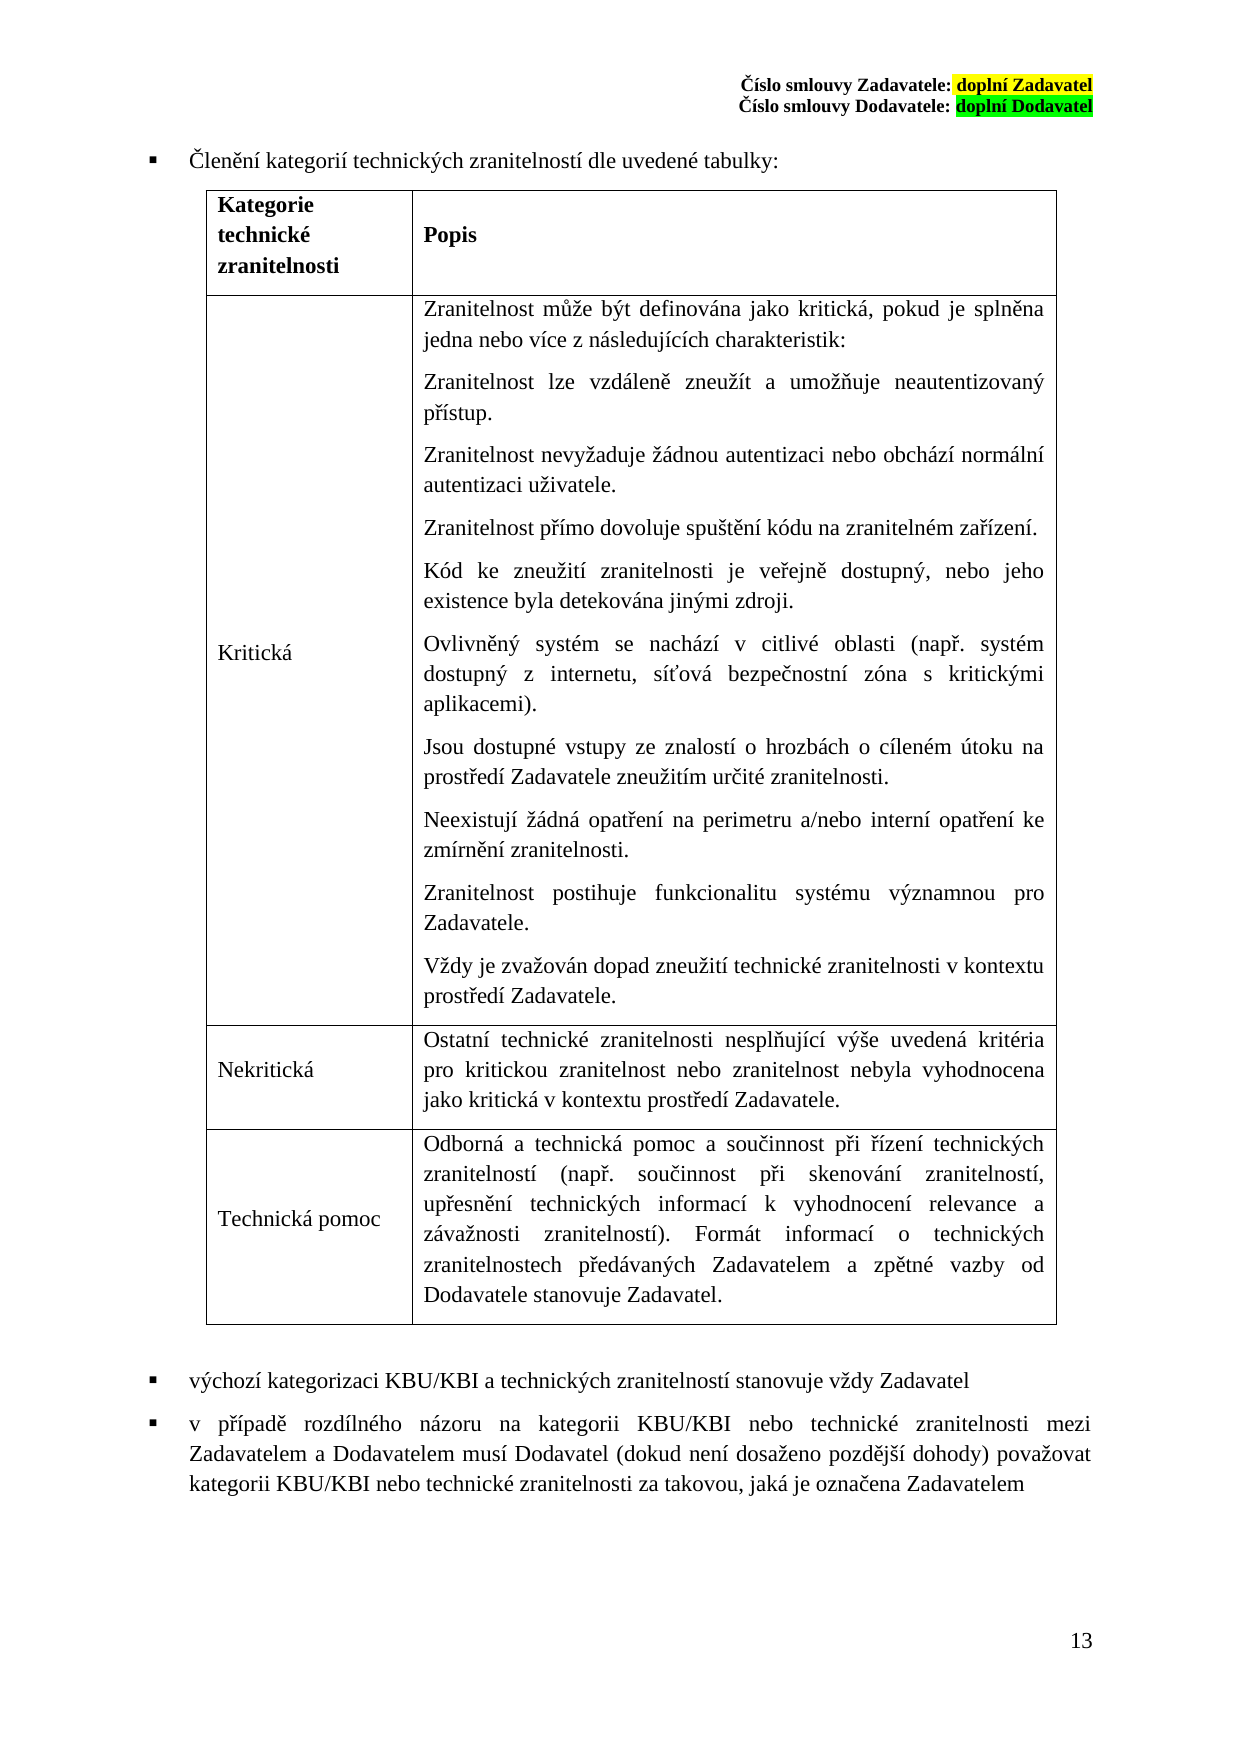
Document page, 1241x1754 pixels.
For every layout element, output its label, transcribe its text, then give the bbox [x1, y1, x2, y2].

table_cell Kritická [207, 296, 412, 1025]
list Členění kategorií technických zranitelností dle uvedené tabulky: [148, 148, 1093, 174]
table_cell Ostatní technické zranitelnosti nesplňující výše uvedená kritéria pro kritickou zranitelnost nebo zranitelnost nebyla vyhodnocena jako kritická v kontextu prostředí Zadavatele. [413, 1026, 1056, 1129]
table_cell Technická pomoc [207, 1130, 412, 1324]
table_header Kategorie technické zranitelnosti [207, 191, 412, 294]
table_cell Odborná a technická pomoc a součinnost při řízení technických zranitelností (např. součinnost při skenování zranitelností, upřesnění technických informací k vyhodnocení relevance a závažnosti zranitelností). Formát informací o technických zranitelnostech předávaných Zadavatelem a zpětné vazby od Dodavatele stanovuje Zadavatel. [413, 1130, 1056, 1324]
table_cell Zranitelnost může být definována jako kritická, pokud je splněna jedna nebo více z následujících charakteristik: Zranitelnost lze vzdáleně zneužít a umožňuje neautentizovaný přístup. Zranitelnost nevyžaduje žádnou autentizaci nebo obchází normální autentizaci uživatele. Zranitelnost přímo dovoluje spuštění kódu na zranitelném zařízení. Kód ke zneužití zranitelnosti je veřejně dostupný, nebo jeho existence byla detekována jinými zdroji. Ovlivněný systém se nachází v citlivé oblasti (např. systém dostupný z internetu, síťová bezpečnostní zóna s kritickými aplikacemi). Jsou dostupné vstupy ze znalostí o hrozbách o cíleném útoku na prostředí Zadavatele zneužitím určité zranitelnosti. Neexistují žádná opatření na perimetru a/nebo interní opatření ke zmírnění zranitelnosti. Zranitelnost postihuje funkcionalitu systému významnou pro Zadavatele. Vždy je zvažován dopad zneužití technické zranitelnosti v kontextu prostředí Zadavatele. [413, 296, 1056, 1025]
list v případě rozdílného názoru na kategorii KBU/KBI nebo technické zranitelnosti mezi Zadavatelem a Dodavatelem musí Dodavatel (dokud není dosaženo pozdější dohody) považovat kategorii KBU/KBI nebo technické zranitelnosti za takovou, jaká je označena Zadavatelem [148, 1410, 1093, 1497]
table_header Popis [413, 191, 1056, 294]
table_cell Nekritická [207, 1026, 412, 1129]
list výchozí kategorizaci KBU/KBI a technických zranitelností stanovuje vždy Zadavatel [148, 1367, 1093, 1394]
